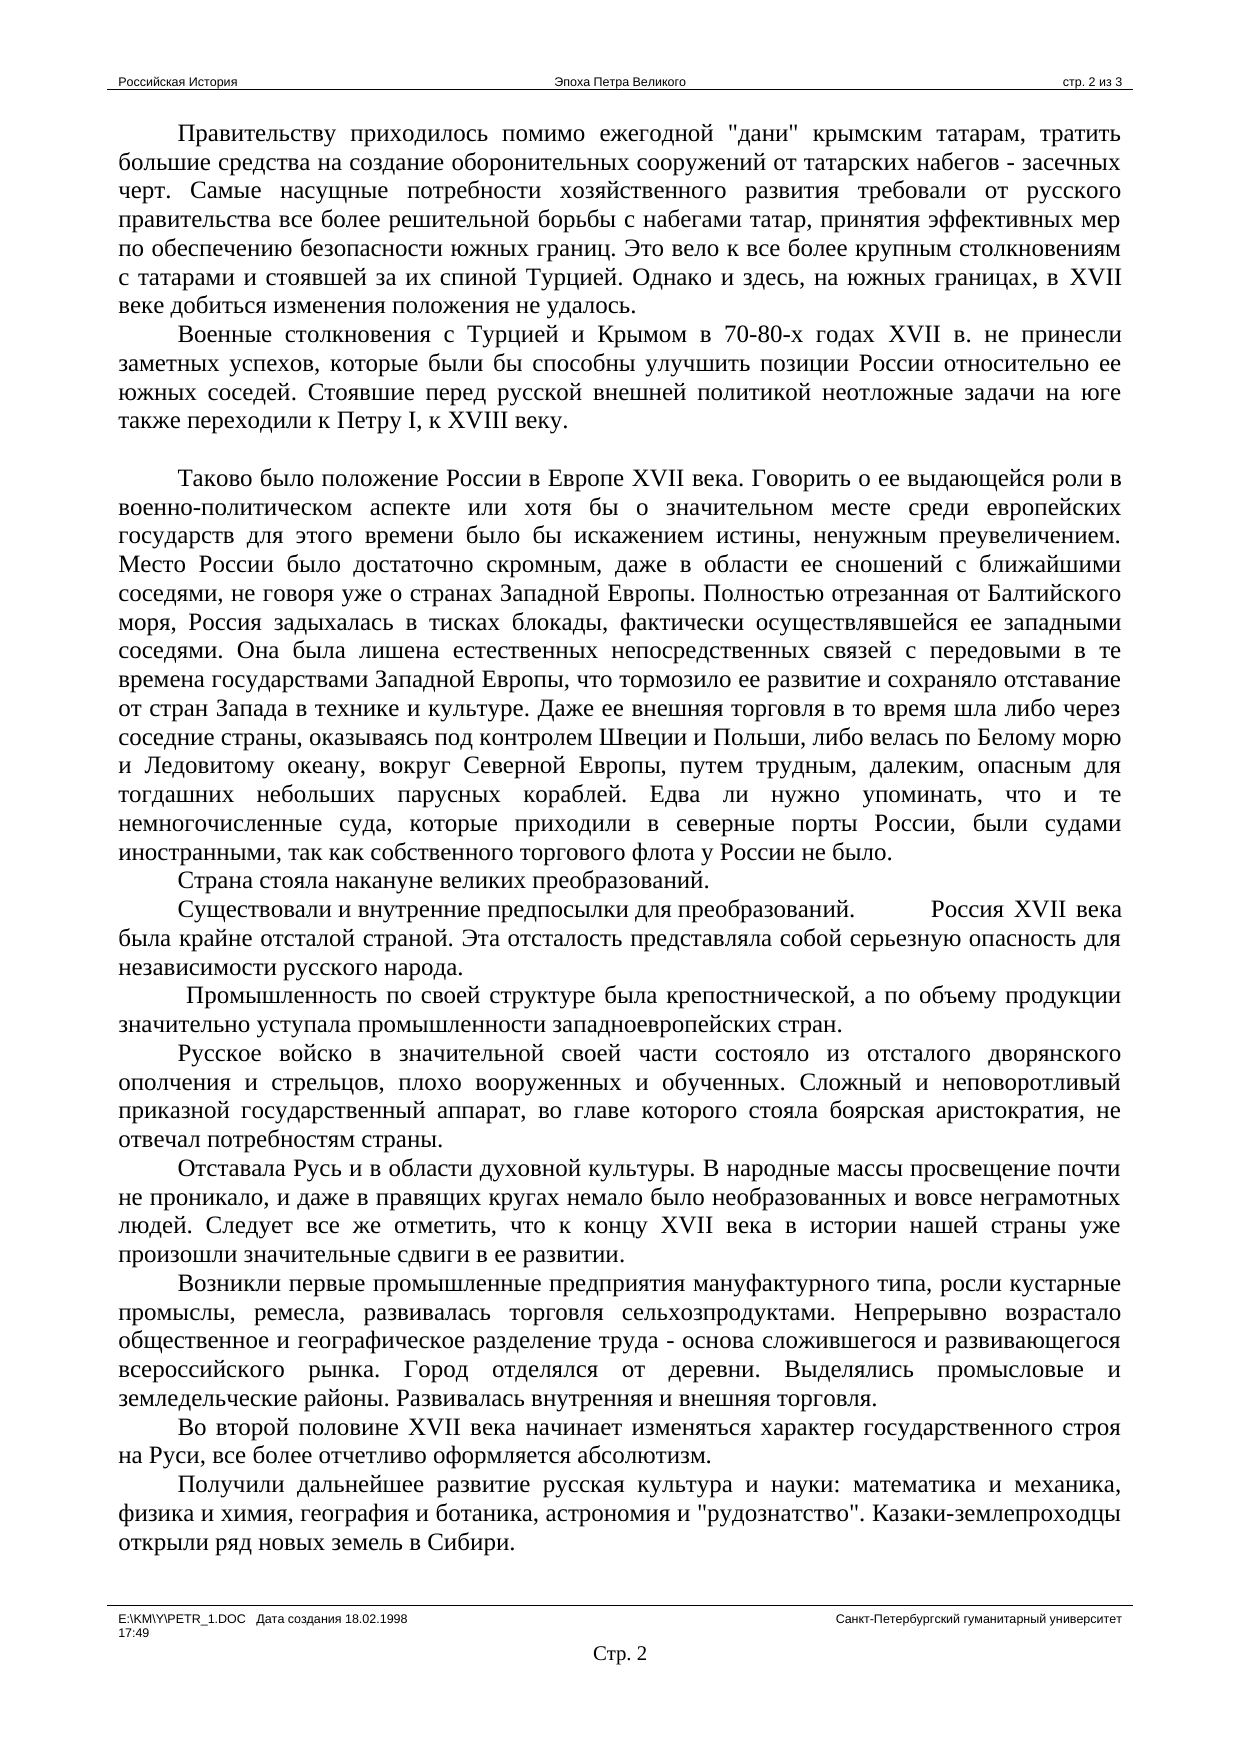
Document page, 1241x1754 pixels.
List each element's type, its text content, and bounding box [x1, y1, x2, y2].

text Существовали и внутренние предпосылки для преобразований. Россия XVII века была крайне отсталой страной. Эта отсталость представляла собой серьезную опасность для независимости русского народа. [118, 894, 1122, 981]
text Русское войско в значительной своей части состояло из отсталого дворянского ополчения и стрельцов, плохо вооруженных и обученных. Сложный и неповоротливый приказной государственный аппарат, во главе которого стояла боярская аристократия, не отвечал потребностям страны. [118, 1038, 1122, 1153]
text Правительству приходилось помимо ежегодной "дани" крымским татарам, тратить большие средства на создание оборонительных сооружений от татарских набегов - засечных черт. Самые насущные потребности хозяйственного развития требовали от русского правительства все более решительной борьбы с набегами татар, принятия эффективных мер по обеспечению безопасности южных границ. Это вело к все более крупным столкновениям с татарами и стоявшей за их спиной Турцией. Однако и здесь, на южных границах, в XVII веке добиться изменения положения не удалось. [118, 118, 1122, 319]
text Таково было положение России в Европе XVII века. Говорить о ее выдающейся роли в военно-политическом аспекте или хотя бы о значительном месте среди европейских государств для этого времени было бы искажением истины, ненужным преувеличением. Место России было достаточно скромным, даже в области ее сношений с ближайшими соседями, не говоря уже о странах Западной Европы. Полностью отрезанная от Балтийского моря, Россия задыхалась в тисках блокады, фактически осуществлявшейся ее западными соседями. Она была лишена естественных непосредственных связей с передовыми в те времена государствами Западной Европы, что тормозило ее развитие и сохраняло отставание от стран Запада в технике и культуре. Даже ее внешняя торговля в то время шла либо через соседние страны, оказываясь под контролем Швеции и Польши, либо велась по Белому морю и Ледовитому океану, вокруг Северной Европы, путем трудным, далеким, опасным для тогдашних небольших парусных кораблей. Едва ли нужно упоминать, что и те немногочисленные суда, которые приходили в северные порты России, были судами иностранными, так как собственного торгового флота у России не было. [118, 463, 1122, 866]
text Во второй половине XVII века начинает изменяться характер государственного строя на Руси, все более отчетливо оформляется абсолютизм. [118, 1412, 1122, 1469]
text Промышленность по своей структуре была крепостнической, а по объему продукции значительно уступала промышленности западноевропейских стран. [118, 981, 1122, 1038]
text Получили дальнейшее развитие русская культура и науки: математика и механика, физика и химия, география и ботаника, астрономия и "рудознатство". Казаки-землепроходцы открыли ряд новых земель в Сибири. [118, 1469, 1122, 1556]
text Страна стояла накануне великих преобразований. [118, 866, 1122, 894]
text Возникли первые промышленные предприятия мануфактурного типа, росли кустарные промыслы, ремесла, развивалась торговля сельхозпродуктами. Непрерывно возрастало общественное и географическое разделение труда - основа сложившегося и развивающегося всероссийского рынка. Город отделялся от деревни. Выделялись промысловые и земледельческие районы. Развивалась внутренняя и внешняя торговля. [118, 1268, 1122, 1412]
text Военные столкновения с Турцией и Крымом в 70-80-х годах XVII в. не принесли заметных успехов, которые были бы способны улучшить позиции России относительно ее южных соседей. Стоявшие перед русской внешней политикой неотложные задачи на юге также переходили к Петру I, к XVIII веку. [118, 319, 1122, 434]
text Отставала Русь и в области духовной культуры. В народные массы просвещение почти не проникало, и даже в правящих кругах немало было необразованных и вовсе неграмотных людей. Следует все же отметить, что к концу XVII века в истории нашей страны уже произошли значительные сдвиги в ее развитии. [118, 1153, 1122, 1268]
